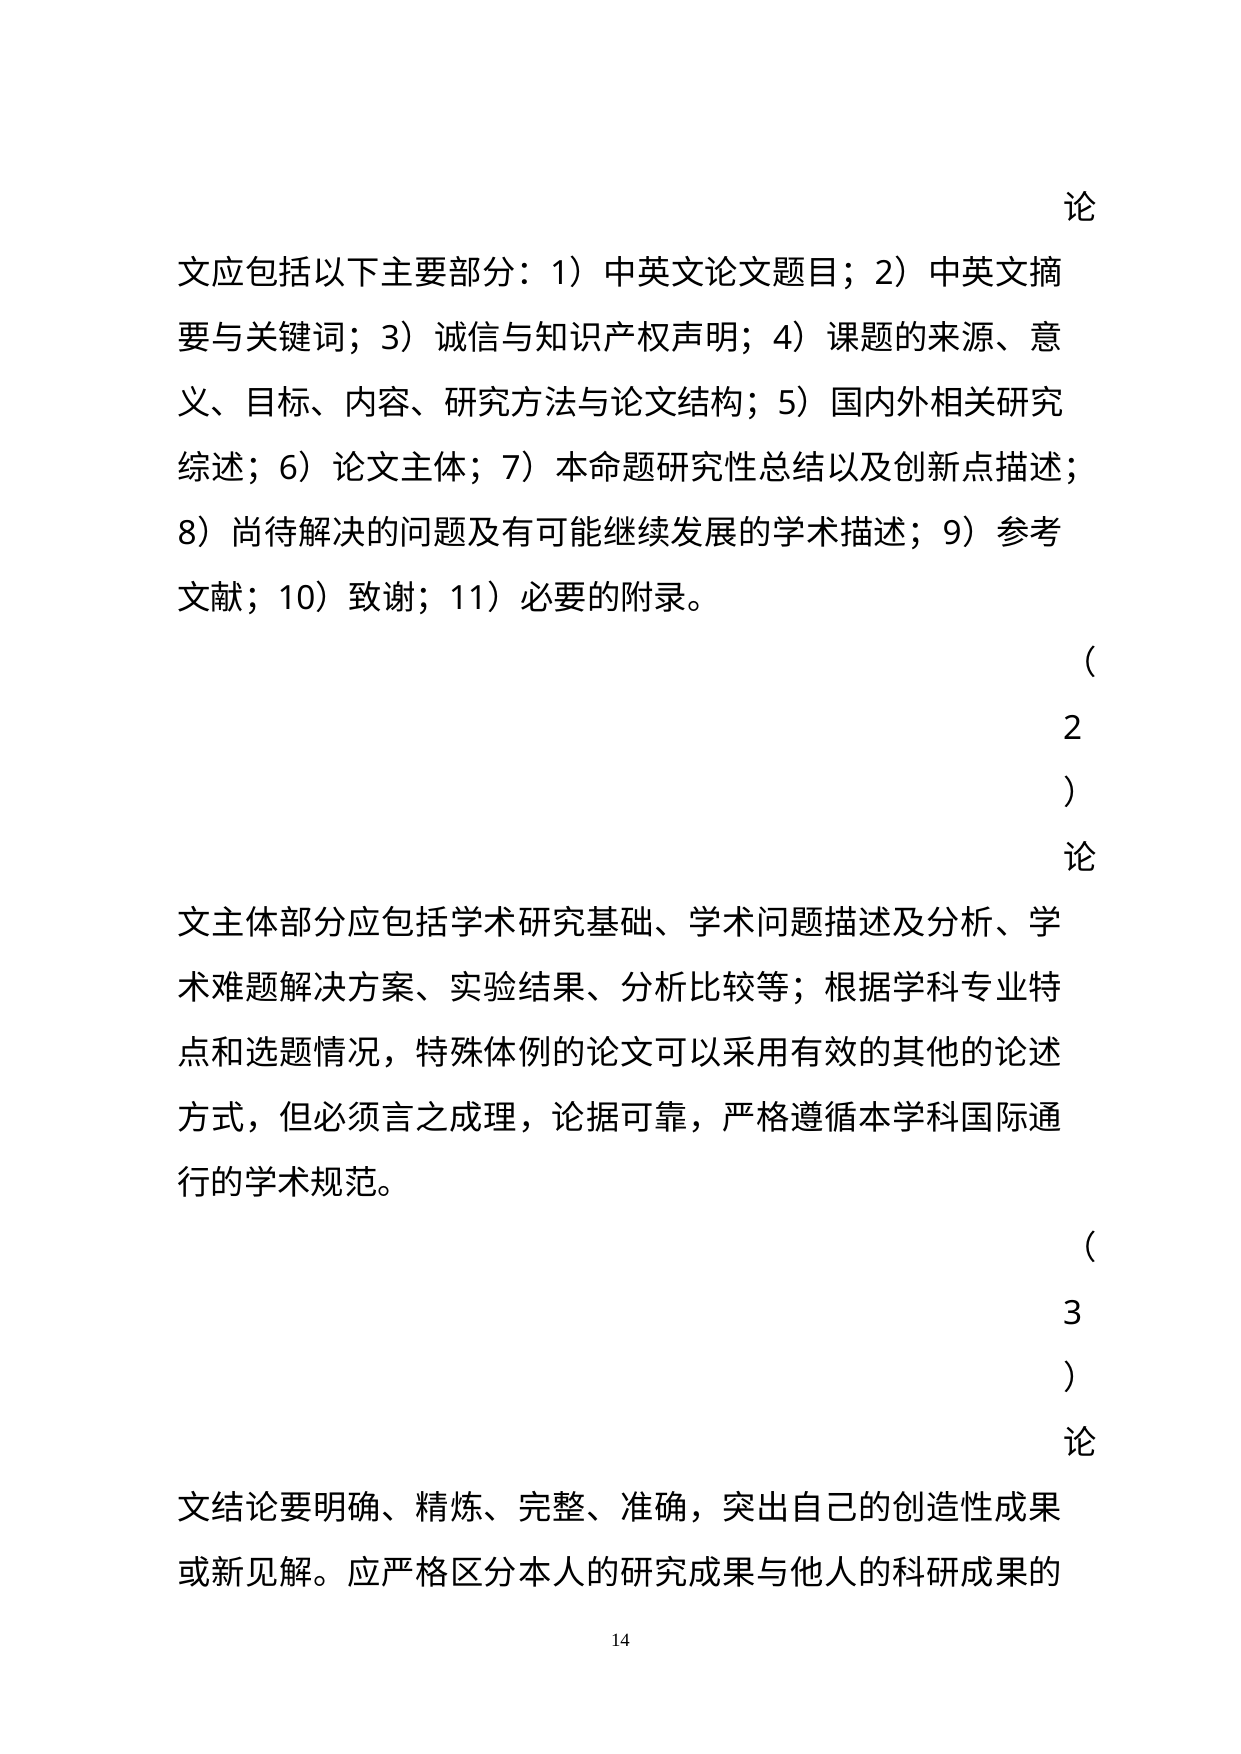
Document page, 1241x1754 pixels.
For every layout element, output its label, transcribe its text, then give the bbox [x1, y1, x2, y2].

list 论文主体部分应包括学术研究基础、学术问题描述及分析、学术难题解决方案、实验结果、分析比较等；根据学科专业特点和选题情况，特殊体例的论文可以采用有效的其他的论述方式，但必须言之成理，论据可靠，严格遵循本学科国际通行的学术规范。 [177, 628, 1063, 1213]
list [177, 1213, 1063, 1603]
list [177, 173, 1063, 628]
